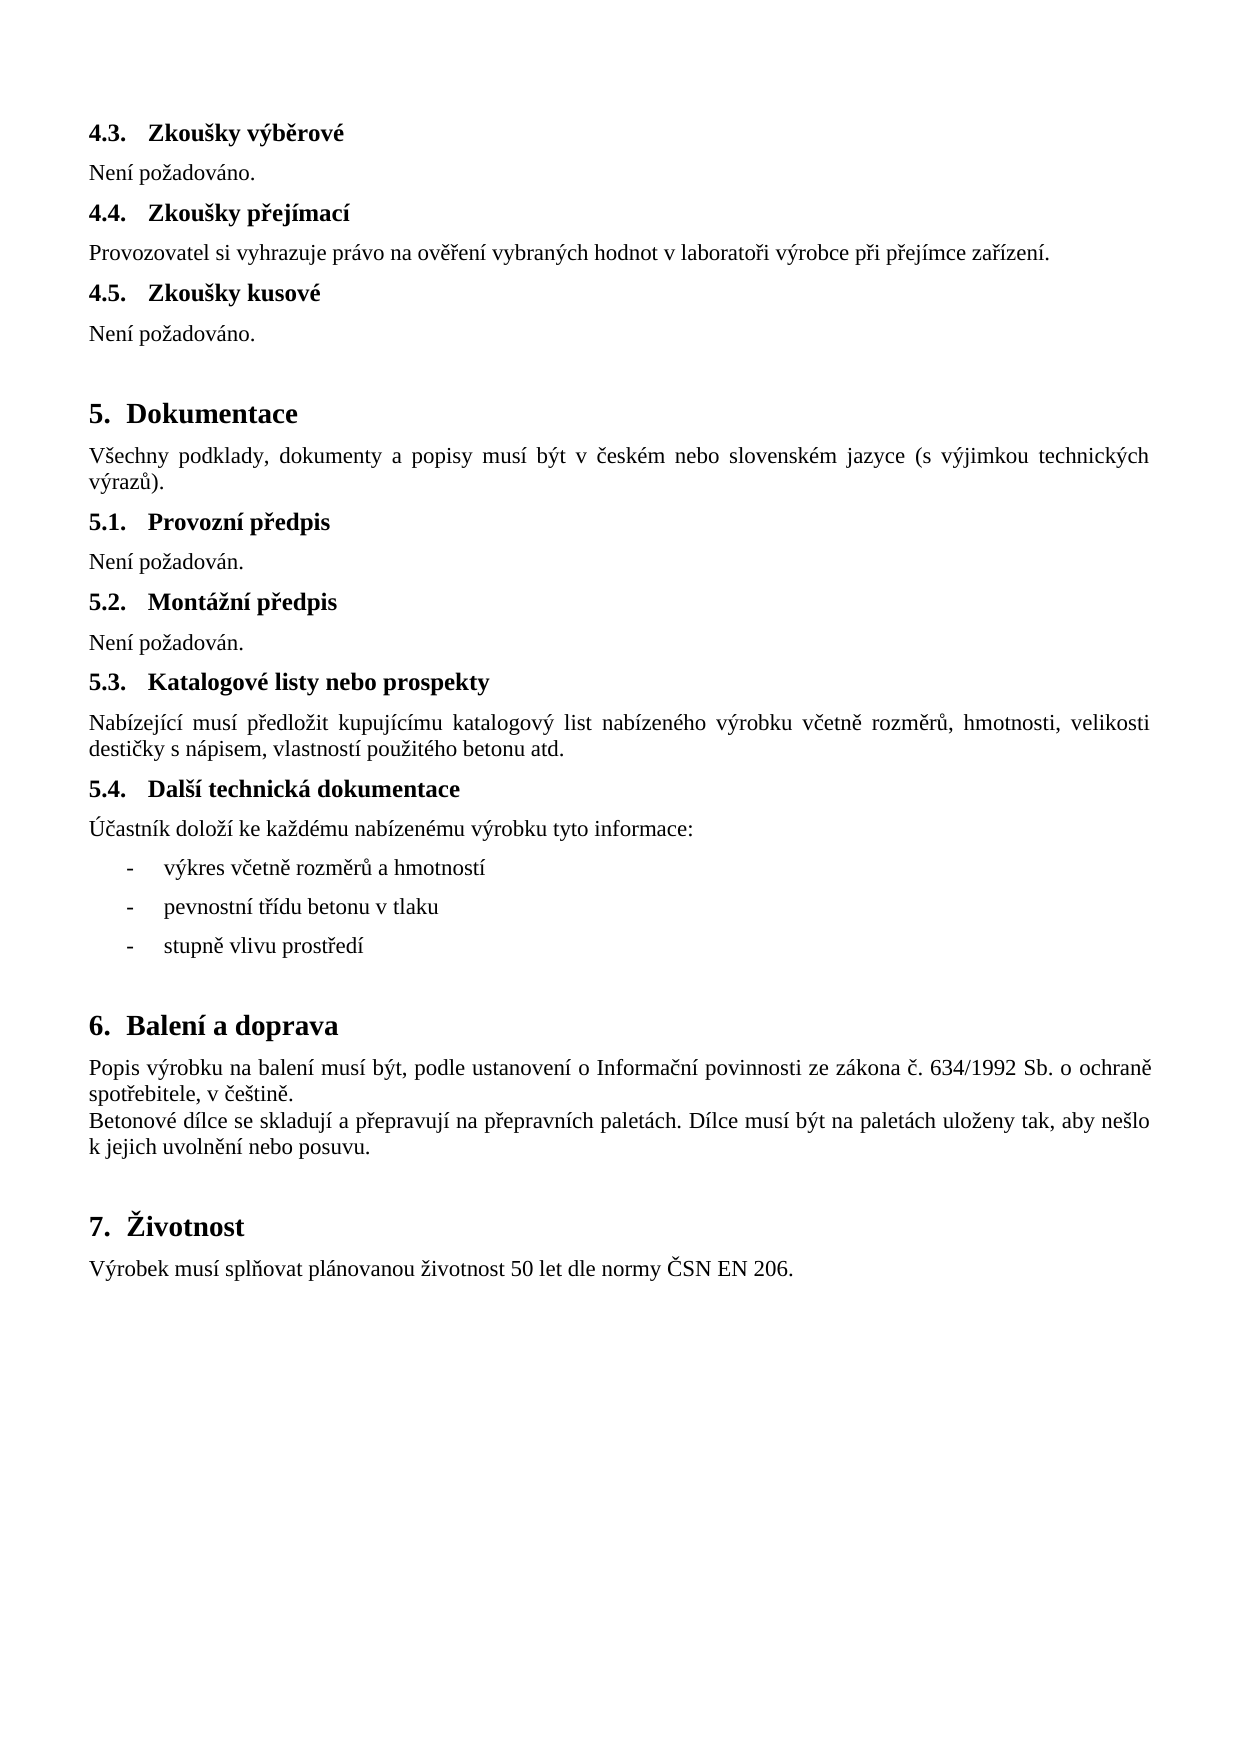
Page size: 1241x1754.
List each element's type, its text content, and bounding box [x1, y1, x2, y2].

text Není požadován. [89, 548, 1152, 575]
text Nabízející musí předložit kupujícímu katalogový list nabízeného výrobku včetně rozměrů, hmotnosti, velikosti destičky s nápisem, vlastností použitého betonu atd. [89, 709, 1152, 761]
list Další technická dokumentace [89, 774, 1152, 803]
text Výrobek musí splňovat plánovanou životnost 50 let dle normy ČSN EN 206. [89, 1256, 1152, 1282]
list Dokumentace [89, 396, 1152, 429]
list Montážní předpis [89, 587, 1152, 616]
text Není požadováno. [89, 319, 1152, 346]
list Životnost [89, 1209, 1152, 1243]
list Zkoušky výběrové [89, 118, 1152, 147]
list Zkoušky kusové [89, 278, 1152, 307]
text Betonové dílce se skladují a přepravují na přepravních paletách. Dílce musí být na paletách uloženy tak, aby nešlo k jejich uvolnění nebo posuvu. [89, 1107, 1152, 1159]
text Popis výrobku na balení musí být, podle ustanovení o Informační povinnosti ze zákona č. 634/1992 Sb. o ochraně spotřebitele, v češtině. [89, 1054, 1152, 1107]
list Provozní předpis [89, 507, 1152, 536]
list výkres včetně rozměrů a hmotností [126, 854, 1152, 880]
text Účastník doloží ke každému nabízenému výrobku tyto informace: [89, 815, 1152, 841]
list pevnostní třídu betonu v tlaku [126, 893, 1152, 919]
list Zkoušky přejímací [89, 198, 1152, 227]
list Balení a doprava [89, 1008, 1152, 1042]
text Všechny podklady, dokumenty a popisy musí být v českém nebo slovenském jazyce (s výjimkou technických výrazů). [89, 442, 1152, 495]
list stupně vlivu prostředí [126, 932, 1152, 958]
text Není požadován. [89, 628, 1152, 655]
text Není požadováno. [89, 159, 1152, 186]
list Katalogové listy nebo prospekty [89, 667, 1152, 696]
text Provozovatel si vyhrazuje právo na ověření vybraných hodnot v laboratoři výrobce při přejímce zařízení. [89, 239, 1152, 266]
